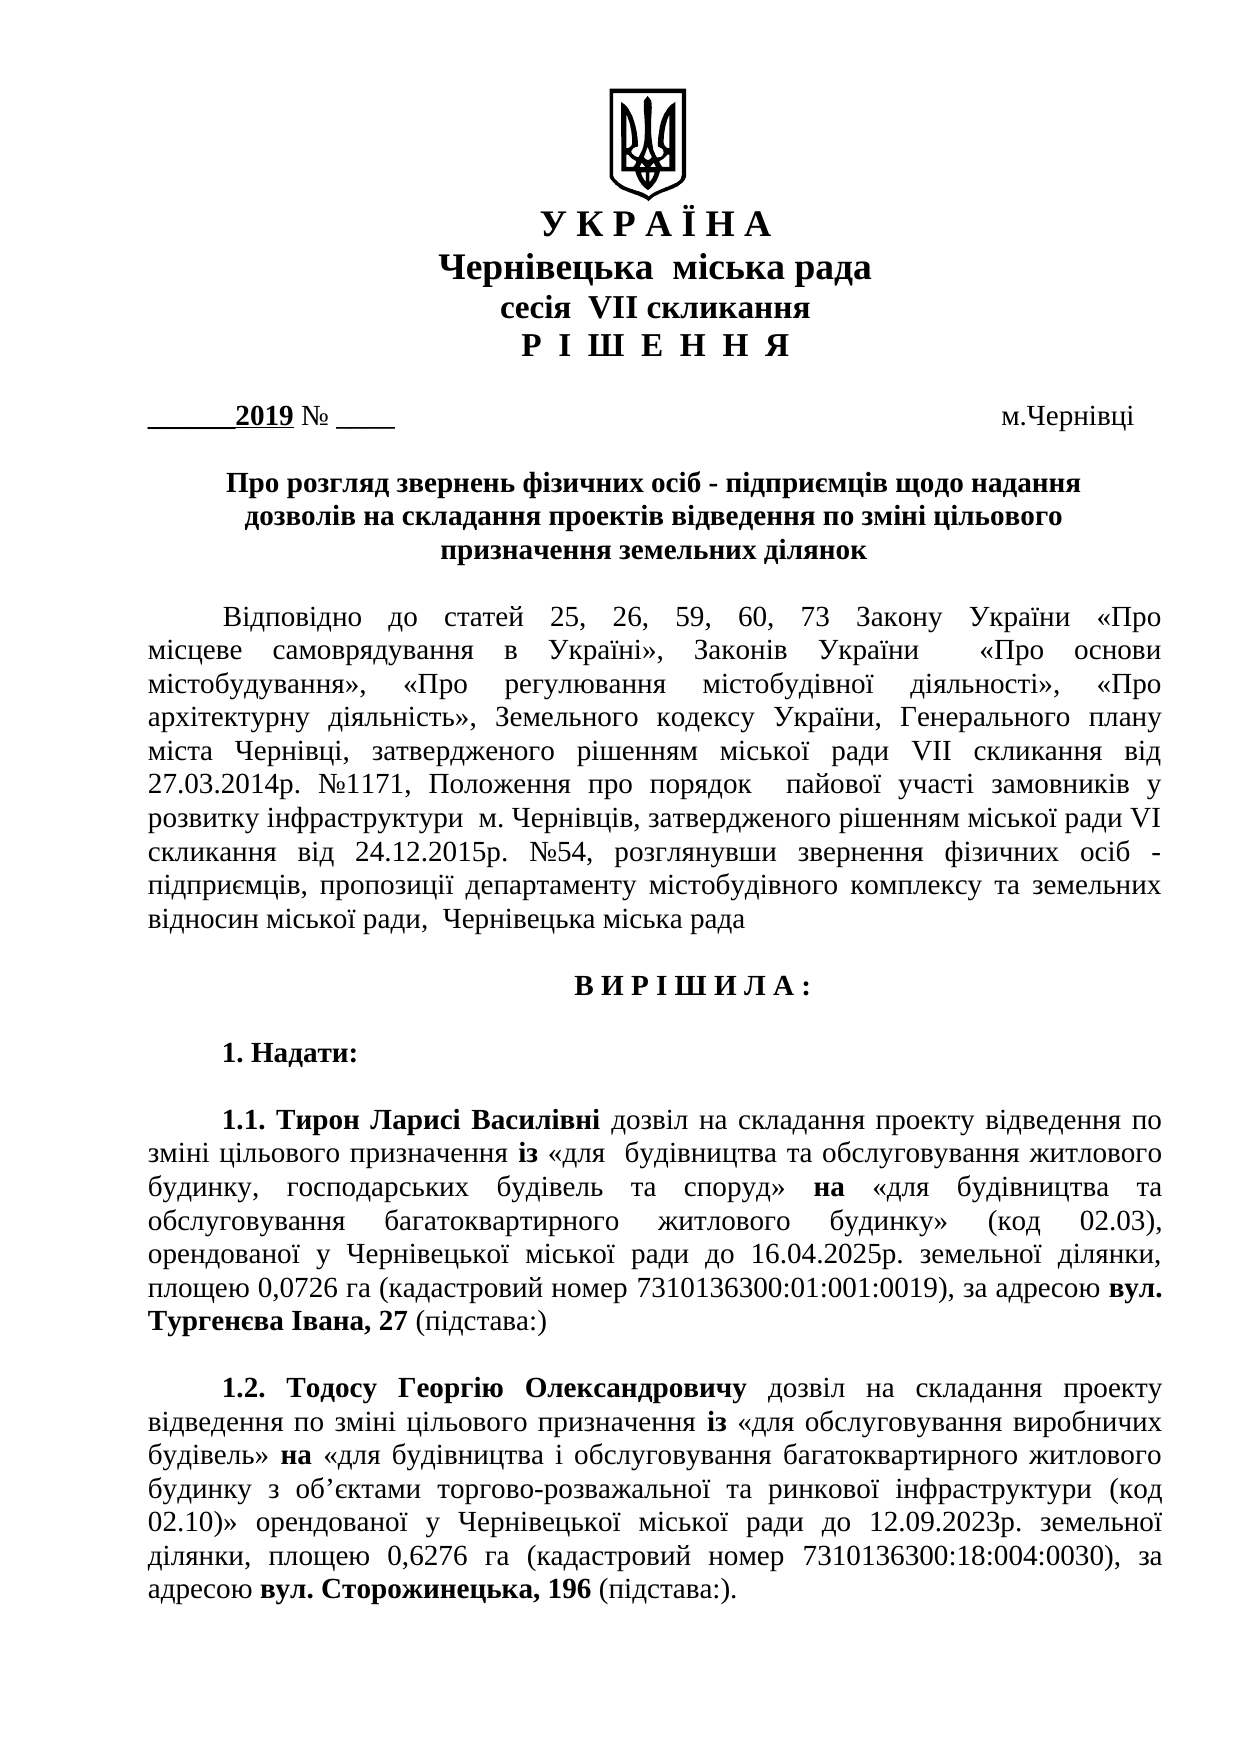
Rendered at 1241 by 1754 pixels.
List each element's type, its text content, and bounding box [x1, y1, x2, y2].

text 1.2. Тодосу Георгію Олександровичу дозвіл на складання проекту відведення по зміні цільового призначення із «для обслуговування виробничих будівель» на «для будівництва і обслуговування багатоквартирного житлового будинку з об’єктами торгово-розважальної та ринкової інфраструктури (код 02.10)» орендованої у Чернівецької міської ради до 12.09.2023р. земельної ділянки, площею 0,6276 га (кадастровий номер 7310136300:18:004:0030), за адресою вул. Сторожинецька, 196 (підстава:). [148, 1370, 1162, 1605]
text Відповідно до статей 25, 26, 59, 60, 73 Закону України «Про місцеве самоврядування в Україні», Законів України «Про основи містобудування», «Про регулювання містобудівної діяльності», «Про архітектурну діяльність», Земельного кодексу України, Генерального плану міста Чернівці, затвердженого рішенням міської ради VIІ скликання від 27.03.2014р. №1171, Положення про порядок пайової участі замовників у розвитку інфраструктури м. Чернівців, затвердженого рішенням міської ради VI скликання від 24.12.2015р. №54, розглянувши звернення фізичних осіб - підприємців, пропозиції департаменту містобудівного комплексу та земельних відносин міської ради, Чернівецька міська рада [148, 599, 1162, 934]
table_header Про розгляд звернень фізичних осіб - підприємців щодо надання дозволів на складання проектів відведення по зміні цільового призначення земельних ділянок [159, 465, 1148, 599]
text 1. Надати: [148, 1035, 1162, 1068]
text 1.1. Тирон Ларисі Василівні дозвіл на складання проекту відведення по зміні цільового призначення із «для будівництва та обслуговування житлового будинку, господарських будівель та споруд» на «для будівництва та обслуговування багатоквартирного житлового будинку» (код 02.03), орендованої у Чернівецької міської ради до 16.04.2025р. земельної ділянки, площею 0,0726 га (кадастровий номер 7310136300:01:001:0019), за адресою вул. Тургенєва Івана, 27 (підстава:) [148, 1102, 1162, 1337]
text сесія VІІ скликання [148, 287, 1162, 326]
subtitle Р І Ш Е Н Н Я [148, 326, 1162, 364]
text ______2019 № ____ м.Чернівці [148, 398, 1162, 431]
text У К Р А Ї Н А [148, 201, 1162, 244]
text Чернівецька міська рада [148, 244, 1162, 287]
text В И Р І Ш И Л А : [148, 968, 1162, 1001]
